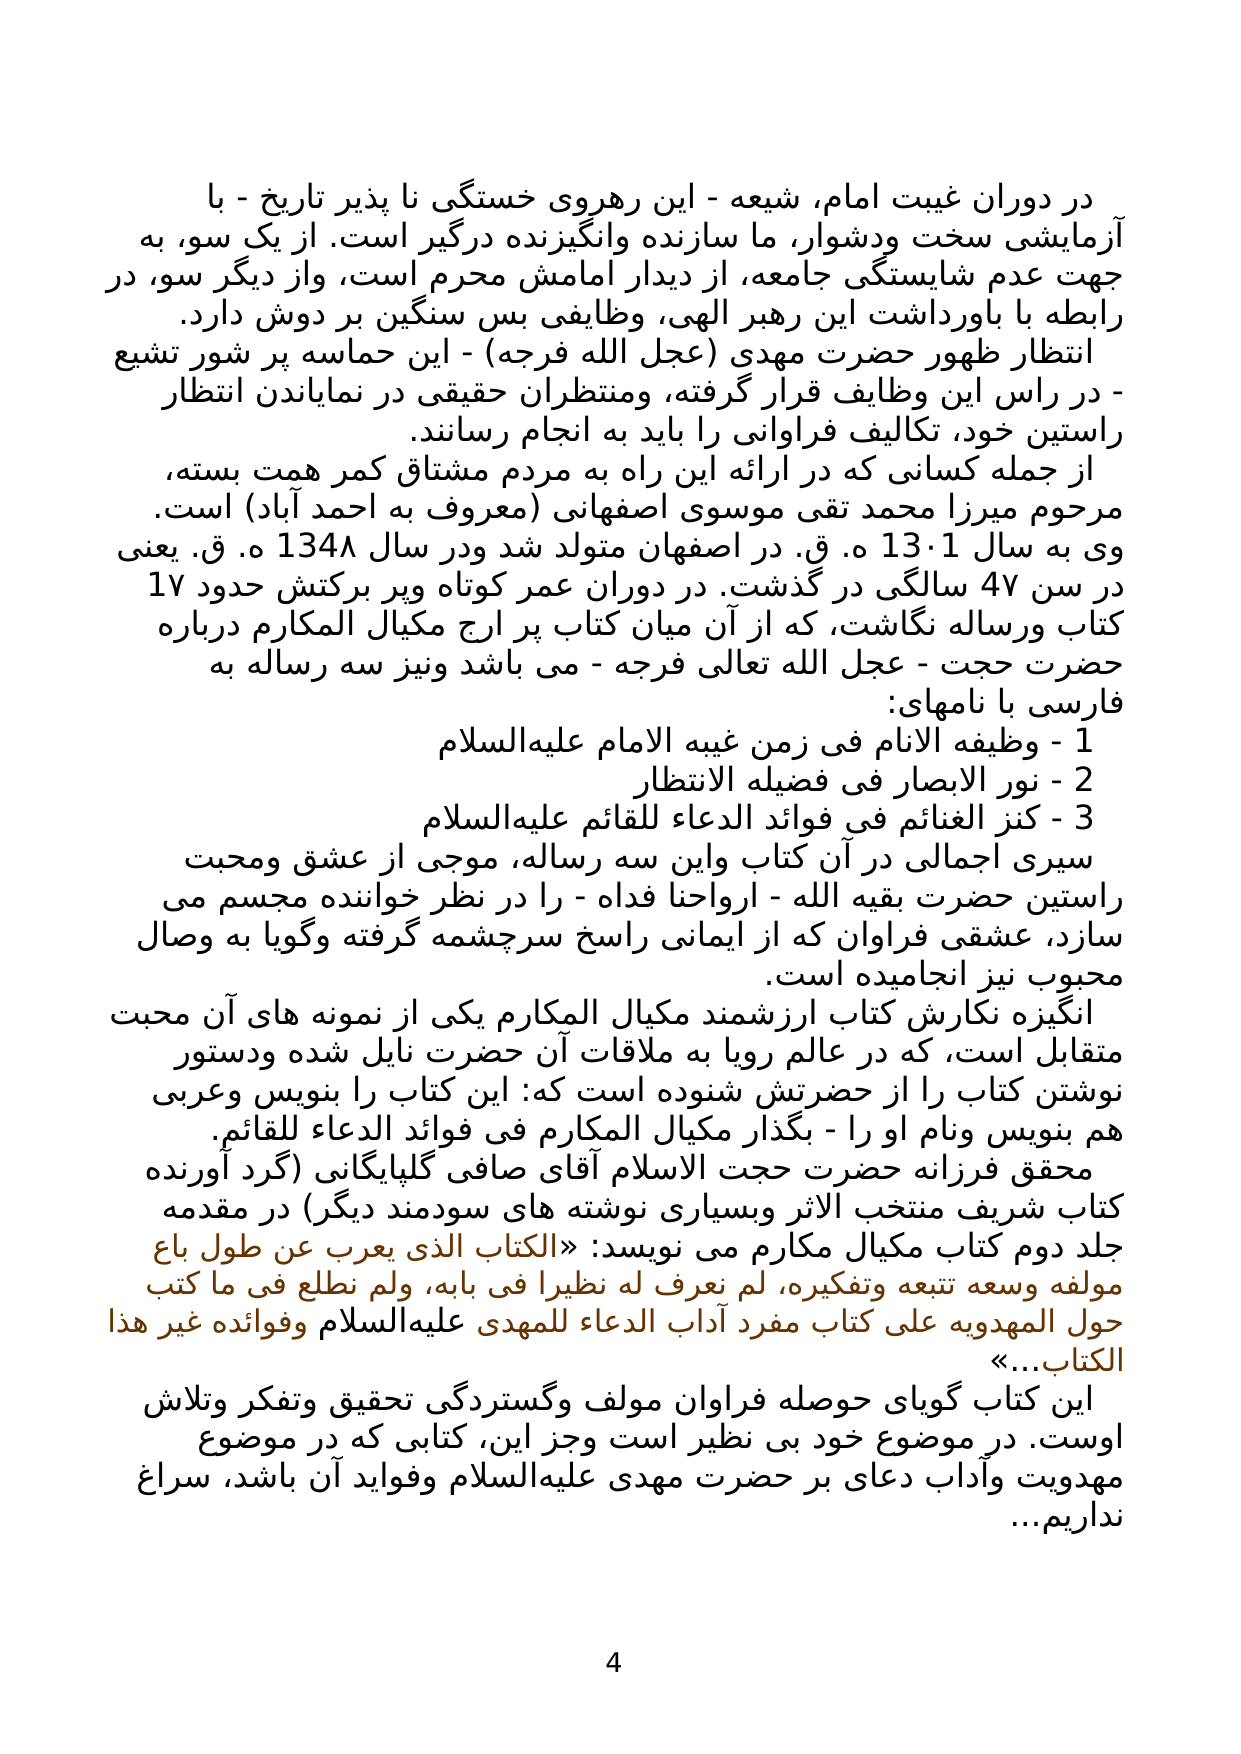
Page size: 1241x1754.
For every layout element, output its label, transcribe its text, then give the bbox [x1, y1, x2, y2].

text از جمله کسانى که در ارائه اين راه به مردم مشتاق کمر همت بسته، مرحوم ميرزا محمد تقى موسوى اصفهانى (معروف به احمد آباد) است. وى به سال 13٠1 ه. ق. در اصفهان متولد شد ودر سال 134٨ ه. ق. يعنى در سن 4٧ سالگى در گذشت. در دوران عمر کوتاه وپر برکتش حدود 1٧ کتاب ورساله نگاشت، که از آن ميان کتاب پر ارج مکيال المکارم درباره حضرت حجت - عجل الله تعالى فرجه - مى باشد ونيز سه رساله به فارسى با نامهاى: [103, 449, 1125, 721]
text انگيزه نکارش کتاب ارزشمند مکيال المکارم يکى از نمونه هاى آن محبت متقابل است، که در عالم رويا به ملاقات آن حضرت نايل شده ودستور نوشتن کتاب را از حضرتش شنوده است که: اين کتاب را بنويس وعربى هم بنويس ونام او را - بگذار مکيال المکارم فى فوائد الدعاء للقائم. [103, 993, 1125, 1148]
text سيرى اجمالى در آن کتاب واين سه رساله، موجى از عشق ومحبت راستين حضرت بقيه الله - ارواحنا فداه - را در نظر خواننده مجسم مى سازد، عشقى فراوان که از ايمانى راسخ سرچشمه گرفته وگويا به وصال محبوب نيز انجاميده است. [103, 838, 1125, 993]
text 3 - کنز الغنائم فى فوائد الدعاء للقائم عليه‌السلام [103, 799, 1125, 838]
text 2 - نور الابصار فى فضيله الانتظار [103, 760, 1125, 799]
text 1 - وظيفه الانام فى زمن غيبه الامام عليه‌السلام [103, 721, 1125, 760]
text انتظار ظهور حضرت مهدى (عجل الله فرجه) - اين حماسه پر شور تشيع - در راس اين وظايف قرار گرفته، ومنتظران حقيقى در نماياندن انتظار راستين خود، تکاليف فراوانى را بايد به انجام رسانند. [103, 333, 1125, 449]
text اين کتاب گوياى حوصله فراوان مولف وگستردگى تحقيق وتفکر وتلاش اوست. در موضوع خود بى نظير است وجز اين، کتابى که در موضوع مهدويت وآداب دعاى بر حضرت مهدى عليه‌السلام وفوايد آن باشد، سراغ نداريم... [103, 1379, 1125, 1534]
text محقق فرزانه حضرت حجت الاسلام آقاى صافى گلپايگانى (گرد آورنده کتاب شريف منتخب الاثر وبسيارى نوشته هاى سودمند ديگر) در مقدمه جلد دوم کتاب مکيال مکارم مى نويسد: «الکتاب الذى يعرب عن طول باع مولفه وسعه تتبعه وتفکيره، لم نعرف له نظيرا فى بابه، ولم نطلع فى ما کتب حول المهدويه على کتاب مفرد آداب الدعاء للمهدى عليه‌السلام وفوائده غير هذا الکتاب...» [103, 1148, 1125, 1379]
text در دوران غيبت امام، شيعه - اين رهروى خستگى نا پذير تاريخ - با آزمايشى سخت ودشوار، ما سازنده وانگيزنده درگير است. از يک سو، به جهت عدم شايستگى جامعه، از ديدار امامش محرم است، واز ديگر سو، در رابطه با باورداشت اين رهبر الهى، وظايفى بس سنگين بر دوش دارد. [103, 177, 1125, 333]
